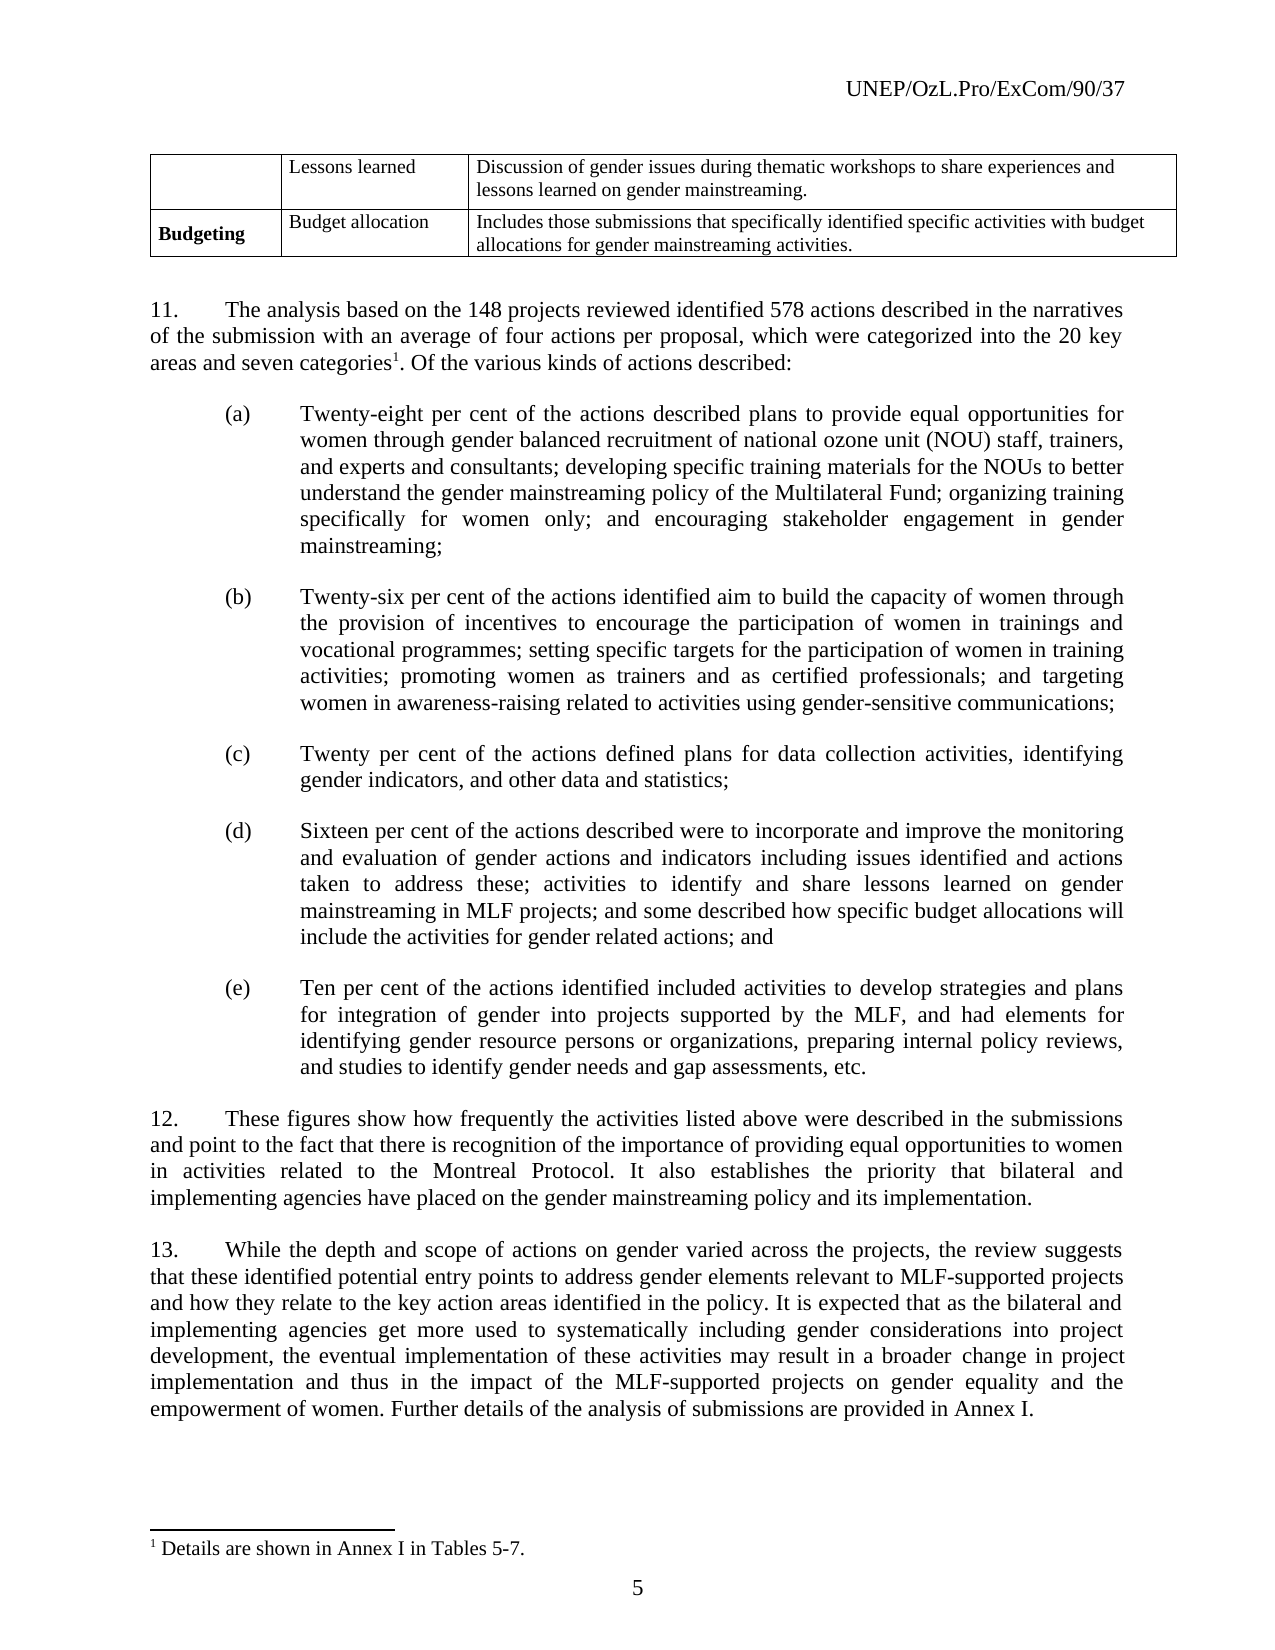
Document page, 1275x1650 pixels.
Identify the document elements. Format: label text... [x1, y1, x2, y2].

table_cell Budget allocation [282, 210, 468, 256]
list The analysis based on the 148 projects reviewed identified 578 actions described in the narratives of the submission with an average of four actions per proposal, which were categorized into the 20 key areas and seven categories. Of the various kinds of actions described: [150, 296, 1125, 375]
list While the depth and scope of actions on gender varied across the projects, the review suggests that these identified potential entry points to address gender elements relevant to MLF-supported projects and how they relate to the key action areas identified in the policy. It is expected that as the bilateral and implementing agencies get more used to systematically including gender considerations into project development, the eventual implementation of these activities may result in a broader change in project implementation and thus in the impact of the MLF-supported projects on gender equality and the empowerment of women. Further details of the analysis of submissions are provided in Annex I. [150, 1237, 1125, 1421]
subtitle Ten per cent of the actions identified included activities to develop strategies and plans for integration of gender into projects supported by the MLF, and had elements for identifying gender resource persons or organizations, preparing internal policy reviews, and studies to identify gender needs and gap assessments, etc. [225, 974, 1125, 1080]
table_cell Discussion of gender issues during thematic workshops to share experiences and lessons learned on gender mainstreaming. [469, 155, 1176, 209]
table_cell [151, 155, 281, 209]
list These figures show how frequently the activities listed above were described in the submissions and point to the fact that there is recognition of the importance of providing equal opportunities to women in activities related to the Montreal Protocol. It also establishes the priority that bilateral and implementing agencies have placed on the gender mainstreaming policy and its implementation. [150, 1105, 1125, 1210]
table_cell Budgeting [151, 210, 281, 256]
subtitle Twenty per cent of the actions defined plans for data collection activities, identifying gender indicators, and other data and statistics; [225, 740, 1125, 793]
table_cell Lessons learned [282, 155, 468, 209]
subtitle Twenty-eight per cent of the actions described plans to provide equal opportunities for women through gender balanced recruitment of national ozone unit (NOU) staff, trainers, and experts and consultants; developing specific training materials for the NOUs to better understand the gender mainstreaming policy of the Multilateral Fund; organizing training specifically for women only; and encouraging stakeholder engagement in gender mainstreaming; [225, 400, 1125, 558]
table_cell Includes those submissions that specifically identified specific activities with budget allocations for gender mainstreaming activities. [469, 210, 1176, 256]
subtitle Twenty-six per cent of the actions identified aim to build the capacity of women through the provision of incentives to encourage the participation of women in trainings and vocational programmes; setting specific targets for the participation of women in training activities; promoting women as trainers and as certified professionals; and targeting women in awareness-raising related to activities using gender-sensitive communications; [225, 583, 1125, 715]
subtitle Sixteen per cent of the actions described were to incorporate and improve the monitoring and evaluation of gender actions and indicators including issues identified and actions taken to address these; activities to identify and share lessons learned on gender mainstreaming in MLF projects; and some described how specific budget allocations will include the activities for gender related actions; and [225, 818, 1125, 949]
